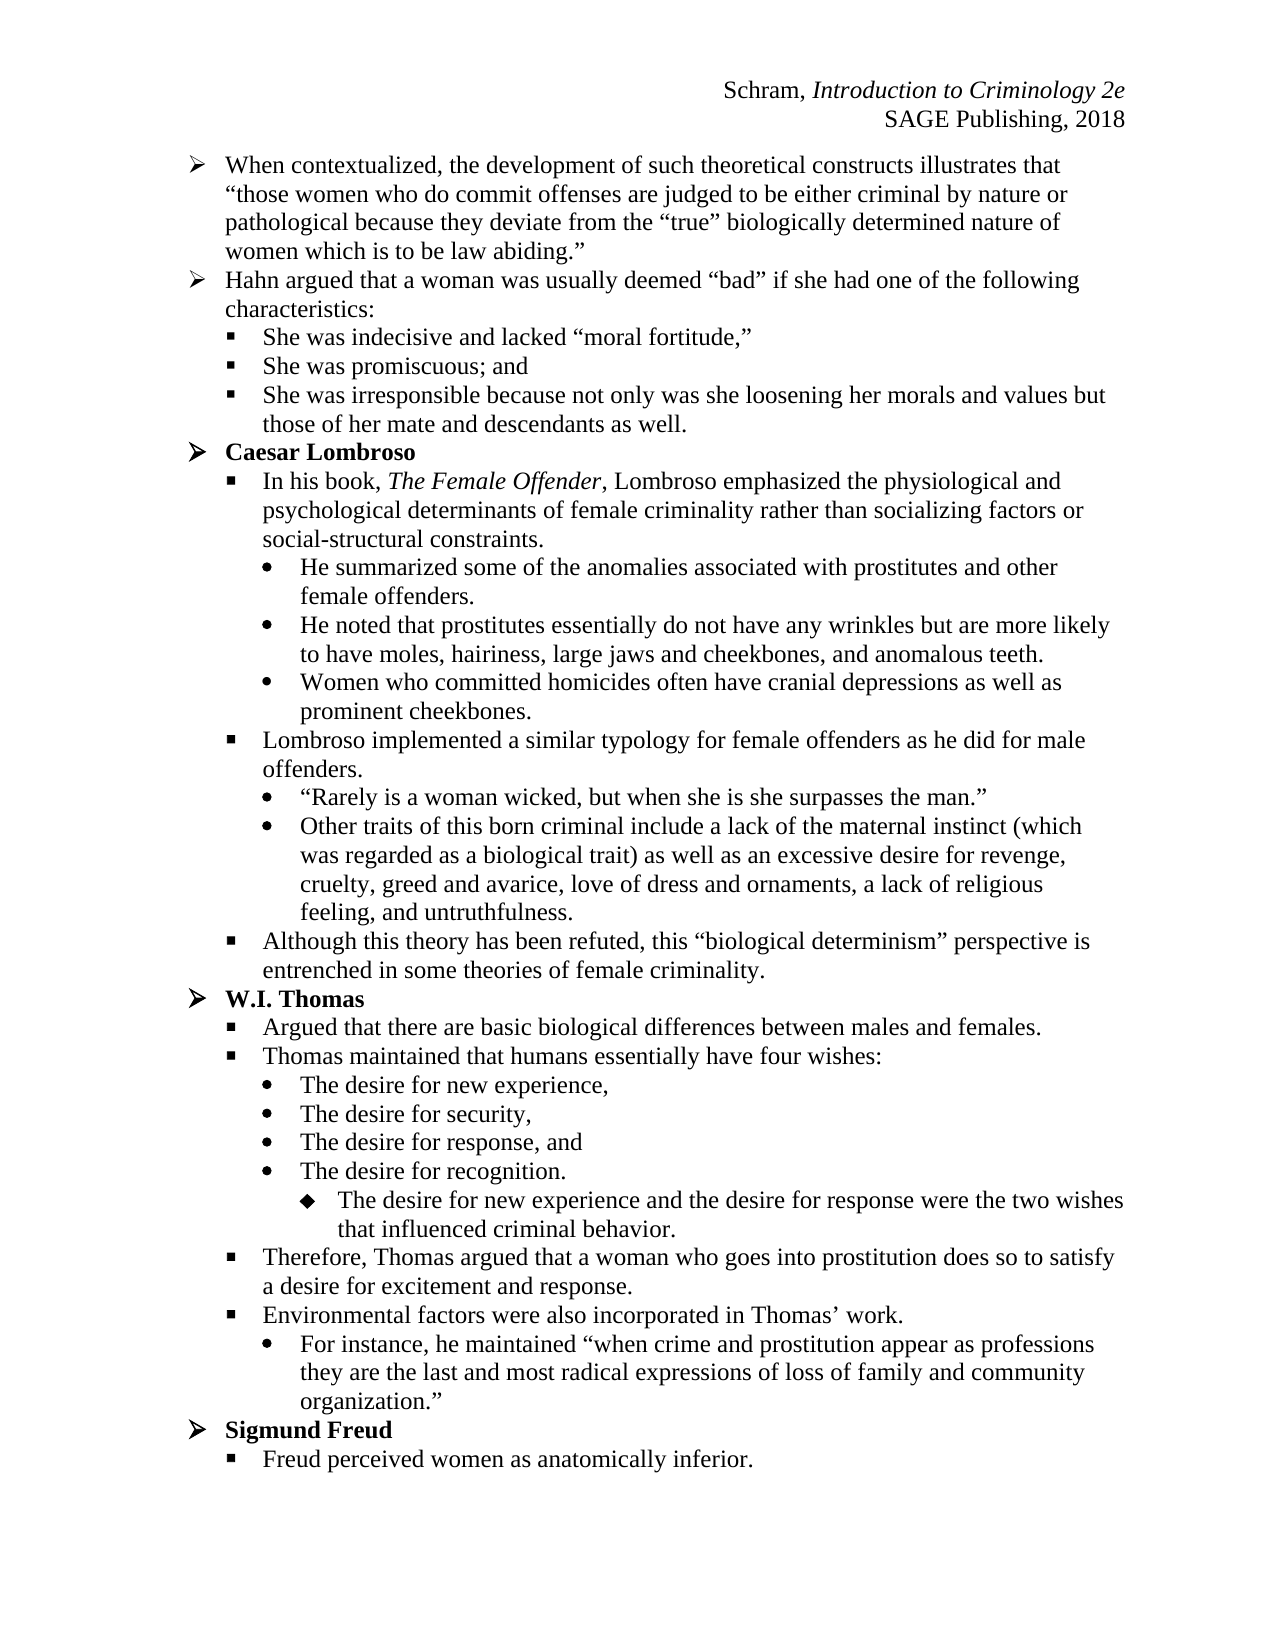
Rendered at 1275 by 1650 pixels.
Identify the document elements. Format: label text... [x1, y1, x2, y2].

list Thomas maintained that humans essentially have four wishes: [225, 1041, 1125, 1070]
list She was promiscuous; and [225, 351, 1125, 380]
list The desire for security, [262, 1099, 1125, 1127]
list When contextualized, the development of such theoretical constructs illustrates that “those women who do commit offenses are judged to be either criminal by nature or pathological because they deviate from the “true” biologically determined nature of women which is to be law abiding.” [187, 150, 1125, 265]
list She was irresponsible because not only was she loosening her morals and values but those of her mate and descendants as well. [225, 380, 1125, 437]
list W.I. Thomas [187, 984, 1125, 1012]
list She was indecisive and lacked “moral fortitude,” [225, 322, 1125, 351]
list In his book, The Female Offender, Lombroso emphasized the physiological and psychological determinants of female criminality rather than socializing factors or social-structural constraints. [225, 466, 1125, 552]
list He summarized some of the anomalies associated with prostitutes and other female offenders. [262, 552, 1125, 610]
list The desire for new experience, [262, 1070, 1125, 1099]
list Hahn argued that a woman was usually deemed “bad” if she had one of the following characteristics: [187, 265, 1125, 322]
list Freud perceived women as anatomically inferior. [225, 1444, 1125, 1472]
list Sigmund Freud [187, 1415, 1125, 1444]
list Therefore, Thomas argued that a woman who goes into prostitution does so to satisfy a desire for excitement and response. [225, 1242, 1125, 1300]
list Although this theory has been refuted, this “biological determinism” perspective is entrenched in some theories of female criminality. [225, 926, 1125, 984]
list Lombroso implemented a similar typology for female offenders as he did for male offenders. [225, 725, 1125, 782]
list The desire for response, and [262, 1127, 1125, 1156]
list For instance, he maintained “when crime and prostitution appear as professions they are the last and most radical expressions of loss of family and community organization.” [262, 1329, 1125, 1415]
list “Rarely is a woman wicked, but when she is she surpasses the man.” [262, 782, 1125, 811]
list Argued that there are basic biological differences between males and females. [225, 1012, 1125, 1041]
list He noted that prostitutes essentially do not have any wrinkles but are more likely to have moles, hairiness, large jaws and cheekbones, and anomalous teeth. [262, 610, 1125, 667]
list Other traits of this born criminal include a lack of the maternal instinct (which was regarded as a biological trait) as well as an excessive desire for revenge, cruelty, greed and avarice, love of dress and ornaments, a lack of religious feeling, and untruthfulness. [262, 811, 1125, 926]
list The desire for recognition. [262, 1156, 1125, 1185]
list The desire for new experience and the desire for response were the two wishes that influenced criminal behavior. [300, 1185, 1125, 1242]
list Caesar Lombroso [187, 437, 1125, 466]
list Environmental factors were also incorporated in Thomas’ work. [225, 1300, 1125, 1329]
list Women who committed homicides often have cranial depressions as well as prominent cheekbones. [262, 667, 1125, 725]
